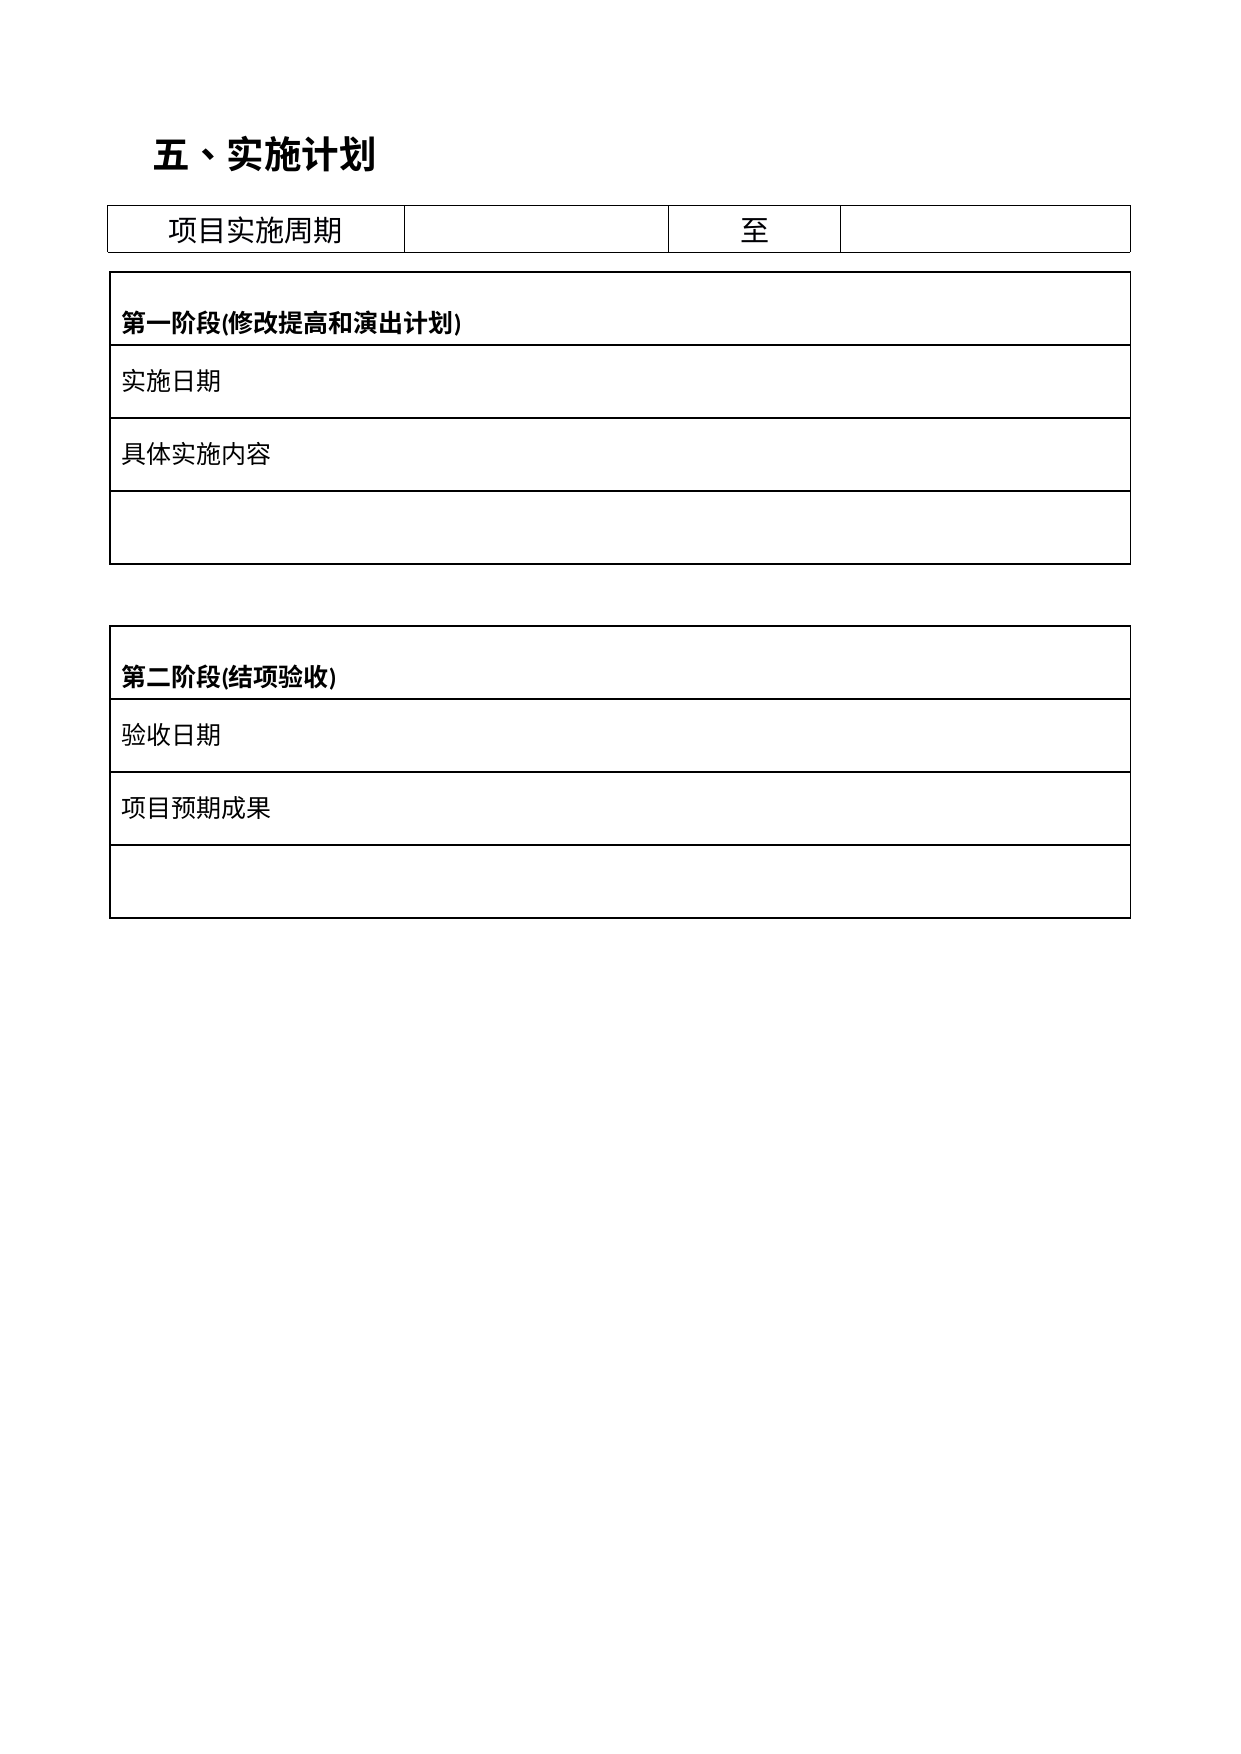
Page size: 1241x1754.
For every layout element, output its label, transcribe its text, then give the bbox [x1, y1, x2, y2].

table_header [405, 206, 668, 252]
table_header 项目实施周期 [108, 206, 404, 252]
table_header 至 [669, 206, 840, 252]
table_cell [111, 846, 1130, 917]
table_cell 项目预期成果 [111, 773, 1130, 844]
table_header [841, 206, 1130, 252]
text 五、实施计划 [152, 125, 1211, 179]
table_cell [111, 492, 1130, 563]
table_header 第二阶段(结项验收) [111, 627, 1130, 698]
table_header 第一阶段(修改提高和演出计划) [111, 273, 1130, 344]
table_cell 具体实施内容 [111, 419, 1130, 490]
table_cell 验收日期 [111, 700, 1130, 771]
table_cell 实施日期 [111, 346, 1130, 417]
